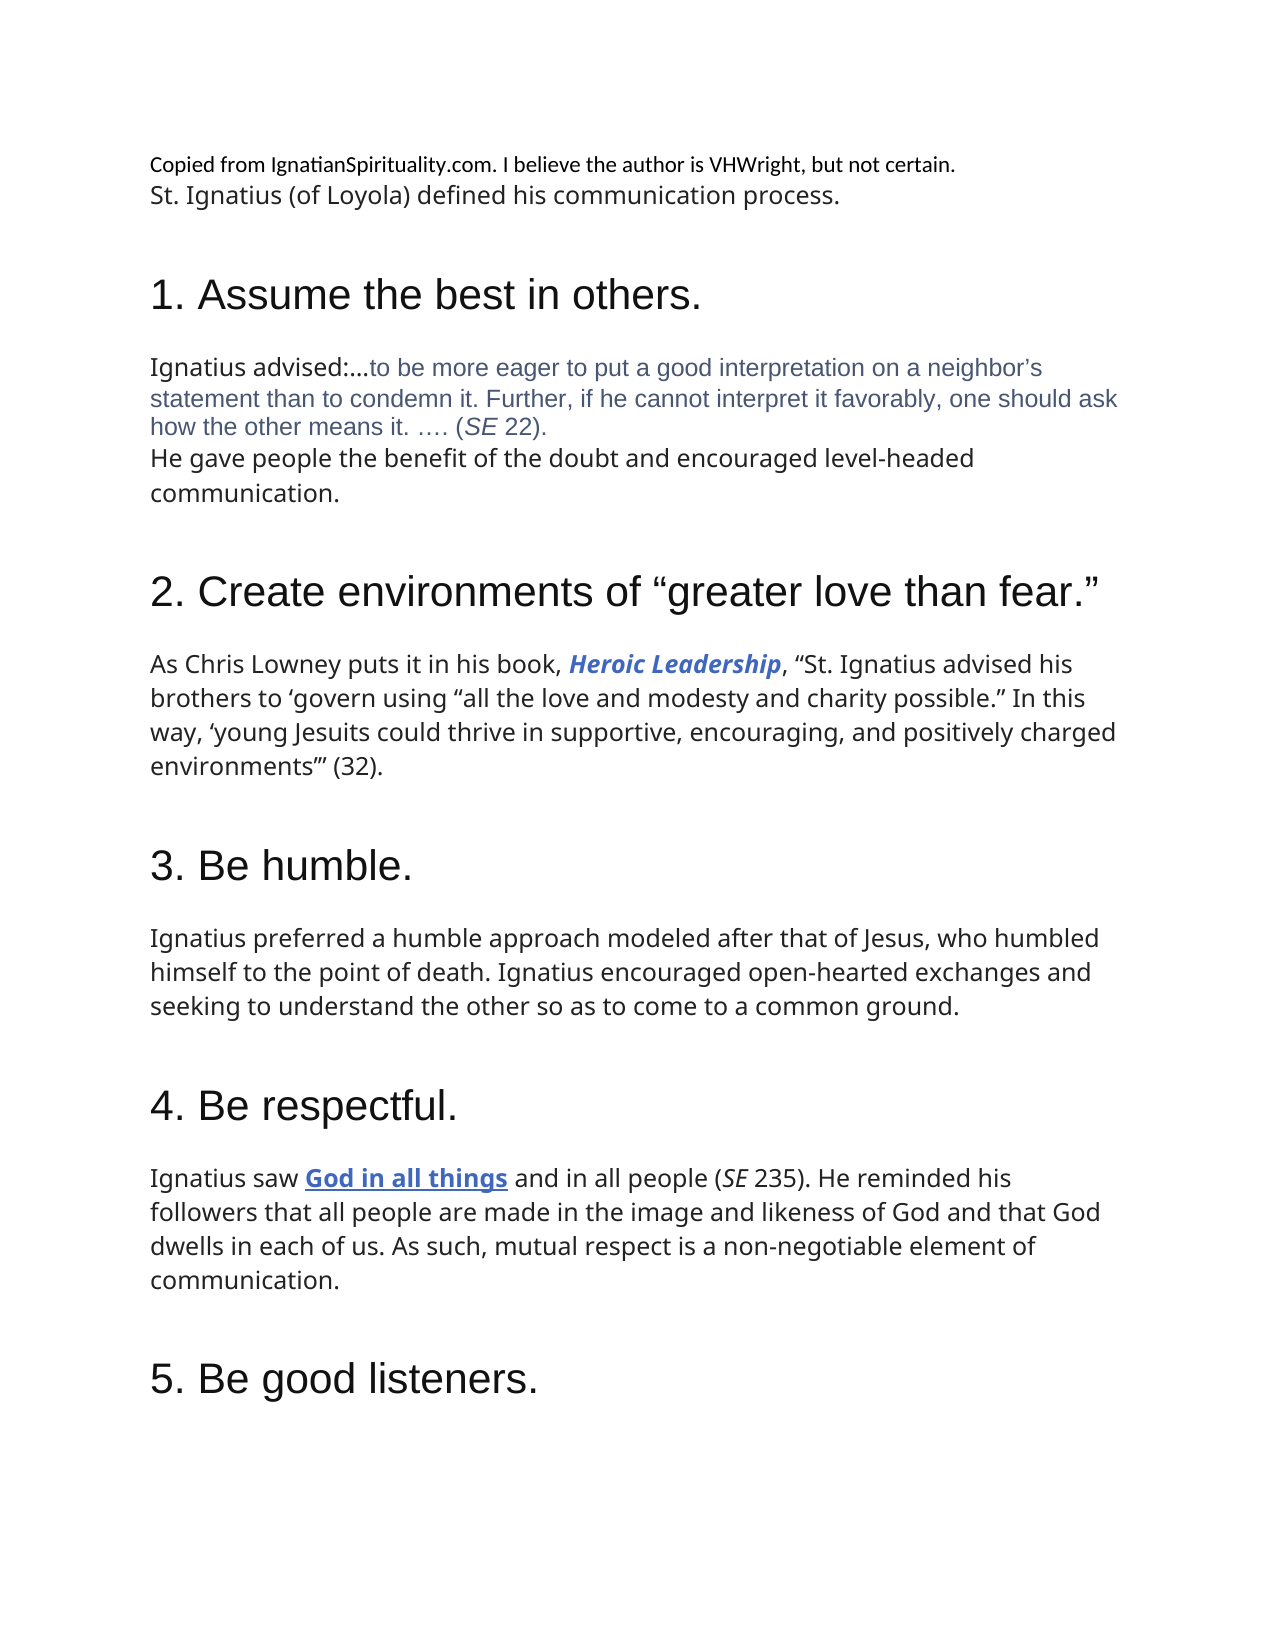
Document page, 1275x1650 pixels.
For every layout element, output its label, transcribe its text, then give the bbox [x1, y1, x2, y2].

text Copied from IgnatianSpirituality.com. I believe the author is VHWright, but not certain. [150, 150, 1125, 178]
subtitle 4. Be respectful. [150, 1069, 1125, 1129]
text Ignatius saw God in all things and in all people (SE 235). He reminded his followers that all people are made in the image and likeness of God and that God dwells in each of us. As such, mutual respect is a non-negotiable element of communication. [150, 1160, 1125, 1296]
subtitle 5. Be good listeners. [150, 1343, 1125, 1403]
subtitle 1. Assume the best in others. [150, 259, 1125, 318]
subtitle 2. Create environments of “greater love than fear.” [150, 556, 1125, 616]
text As Chris Lowney puts it in his book, Heroic Leadership, “St. Ignatius advised his brothers to ‘govern using “all the love and modesty and charity possible.” In this way, ‘young Jesuits could thrive in supportive, encouraging, and positively charged environments’” (32). [150, 647, 1125, 783]
text Ignatius preferred a humble approach modeled after that of Jesus, who humbled himself to the point of death. Ignatius encouraged open-hearted exchanges and seeking to understand the other so as to come to a common ground. [150, 921, 1125, 1023]
text St. Ignatius (of Loyola) defined his communication process. [150, 178, 1125, 212]
text Ignatius advised:…to be more eager to put a good interpretation on a neighbor’s statement than to condemn it. Further, if he cannot interpret it favorably, one should ask how the other means it. …. (SE 22). [150, 349, 1125, 441]
subtitle 3. Be humble. [150, 830, 1125, 889]
text He gave people the benefit of the doubt and encouraged level-headed communication. [150, 441, 1125, 509]
